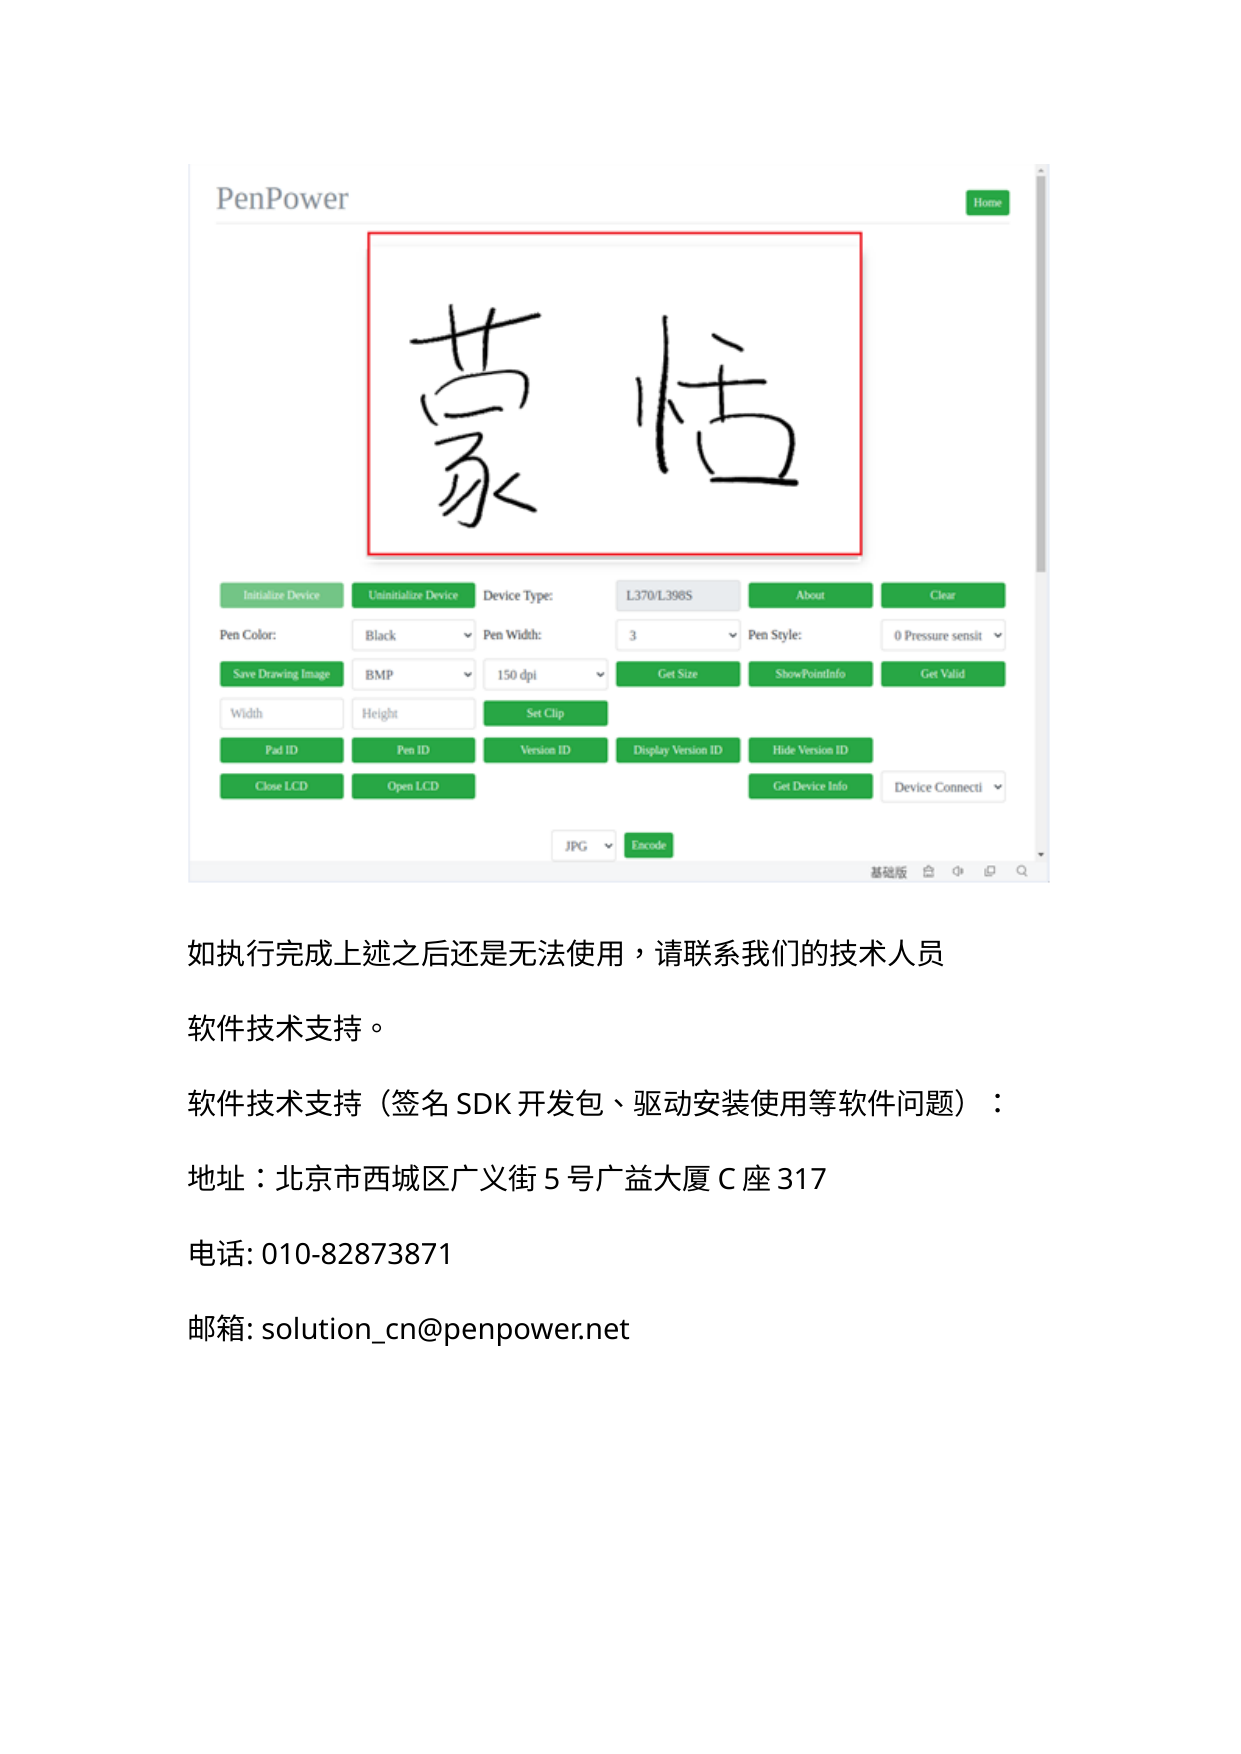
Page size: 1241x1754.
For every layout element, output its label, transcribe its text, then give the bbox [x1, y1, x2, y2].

picture [187, 164, 1053, 886]
text 软件技术支持（签名SDK开发包、驱动安装使用等软件问题）： [187, 1064, 1053, 1139]
text 软件技术支持。 [187, 989, 1053, 1064]
text 如执行完成上述之后还是无法使用，请联系我们的技术人员 [187, 914, 1053, 989]
text 电话: 010-82873871 [187, 1214, 1053, 1289]
text 邮箱: solution_cn@penpower.net [187, 1289, 1053, 1364]
text 地址：北京市西城区广义街5号广益大厦C座317 [187, 1139, 1053, 1214]
